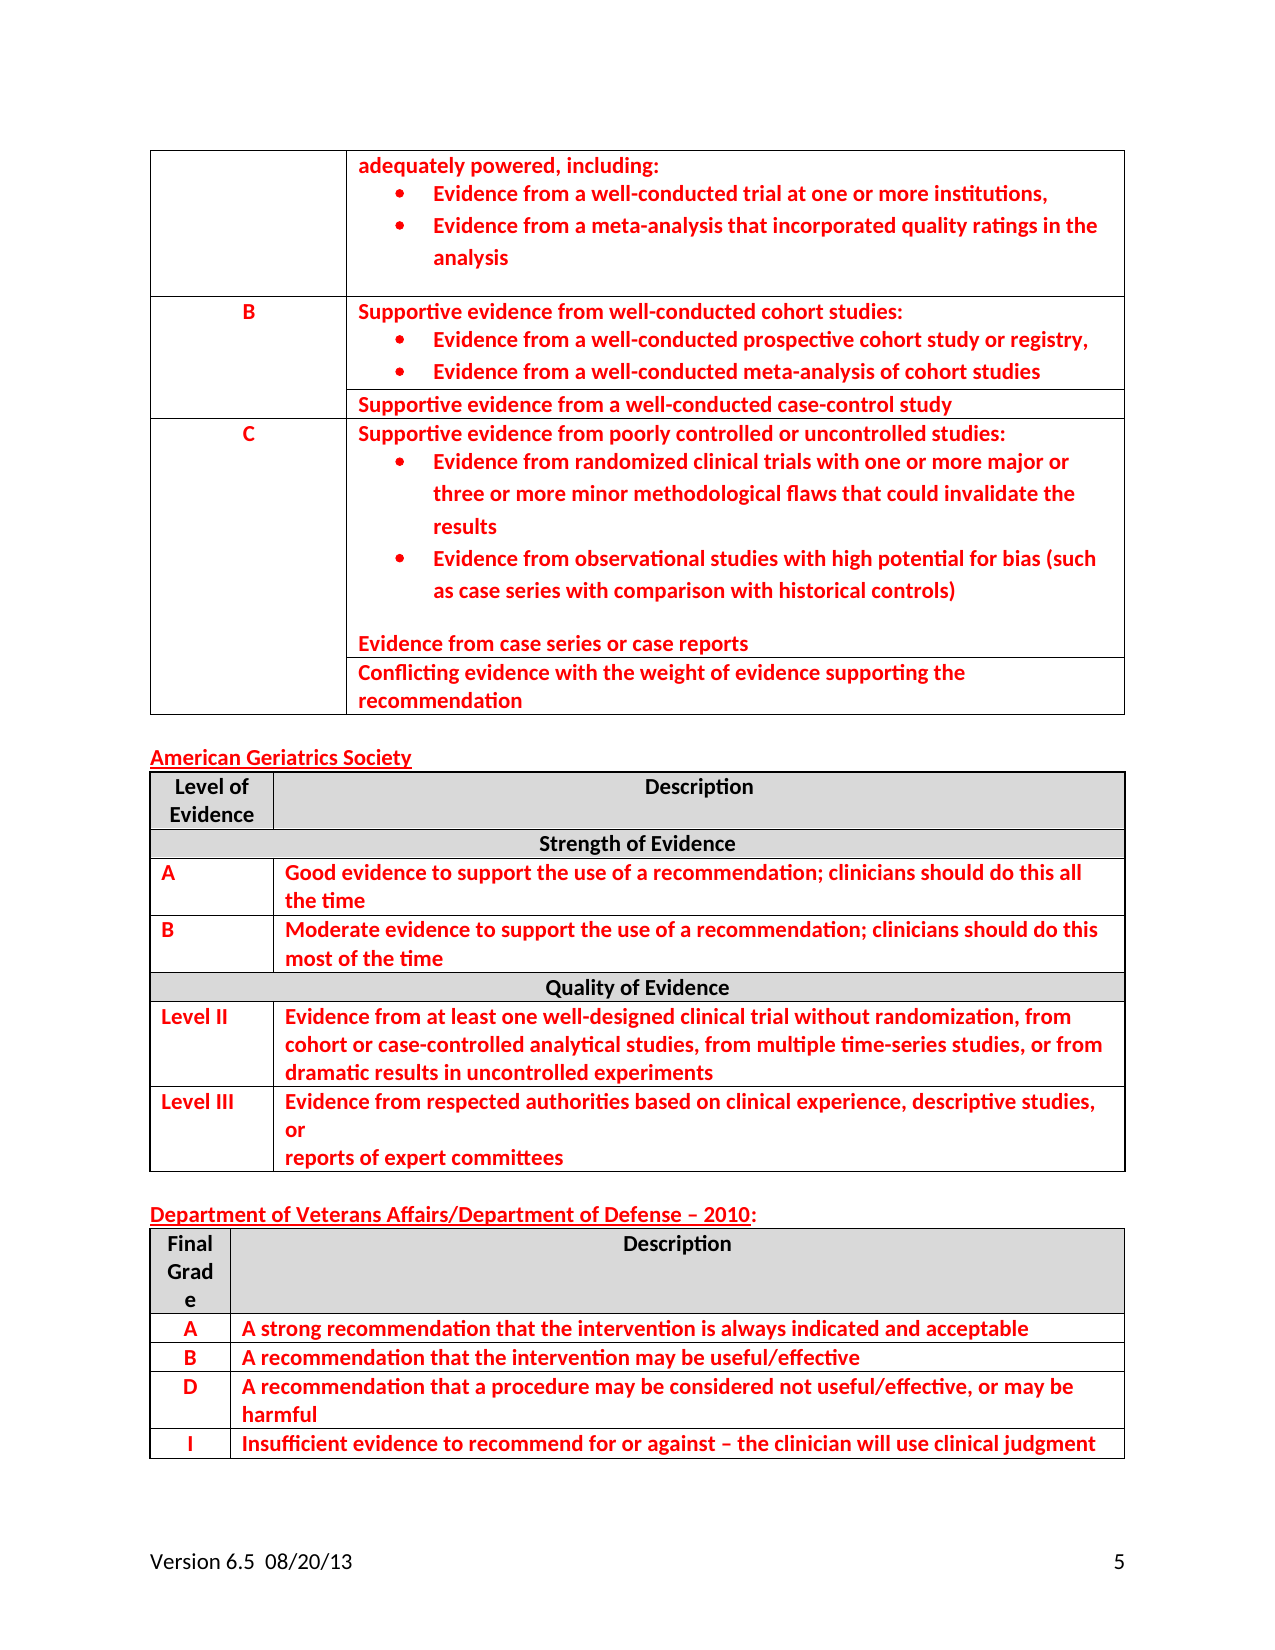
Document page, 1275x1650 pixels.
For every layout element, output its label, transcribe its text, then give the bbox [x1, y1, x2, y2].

table_cell B [151, 916, 273, 972]
table_header Description [231, 1229, 1124, 1313]
table_header Description [274, 773, 1124, 828]
table_cell Evidence from at least one well-designed clinical trial without randomization, from cohort or case-controlled analytical studies, from multiple time-series studies, or from dramatic results in uncontrolled experiments [274, 1002, 1124, 1086]
table_cell Insufficient evidence to recommend for or against – the clinician will use clinical judgment [231, 1429, 1124, 1457]
table_header Level of Evidence [151, 773, 273, 828]
table_cell I [151, 1429, 230, 1457]
table_cell A recommendation that the intervention may be useful/effective [231, 1343, 1124, 1371]
text American Geriatrics Society [150, 743, 1125, 771]
table_cell B [151, 1343, 230, 1371]
table_header Final Grade [151, 1229, 230, 1313]
text Department of Veterans Affairs/Department of Defense – 2010: [150, 1200, 1125, 1228]
table_cell Level II [151, 1002, 273, 1086]
table_cell Good evidence to support the use of a recommendation; clinicians should do this all the time [274, 859, 1124, 914]
table_cell Conflicting evidence with the weight of evidence supporting the recommendation [347, 658, 1124, 714]
table_cell Strength of Evidence [151, 830, 1124, 857]
table_cell C [151, 419, 346, 714]
table_cell Quality of Evidence [151, 973, 1124, 1001]
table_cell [347, 151, 1124, 296]
table_cell Evidence from respected authorities based on clinical experience, descriptive studies, or reports of expert committees [274, 1087, 1124, 1171]
table_cell A [151, 1314, 230, 1342]
table_cell Moderate evidence to support the use of a recommendation; clinicians should do this most of the time [274, 916, 1124, 972]
table_cell Supportive evidence from poorly controlled or uncontrolled studies: Evidence from randomized clinical trials with one or more major or three or more minor methodological flaws that could invalidate the results Evidence from observational studies with high potential for bias (such as case series with comparison with historical controls) Evidence from case series or case reports [347, 419, 1124, 657]
table_cell Supportive evidence from a well-conducted case-control study [347, 390, 1124, 418]
table_cell A recommendation that a procedure may be considered not useful/effective, or may be harmful [231, 1372, 1124, 1428]
table_cell Supportive evidence from well-conducted cohort studies: Evidence from a well-conducted prospective cohort study or registry, Evidence from a well-conducted meta-analysis of cohort studies [347, 297, 1124, 389]
table_cell B [151, 297, 346, 418]
table_cell A strong recommendation that the intervention is always indicated and acceptable [231, 1314, 1124, 1342]
table_cell Level III [151, 1087, 273, 1171]
table_cell D [151, 1372, 230, 1428]
table_cell A [151, 859, 273, 914]
